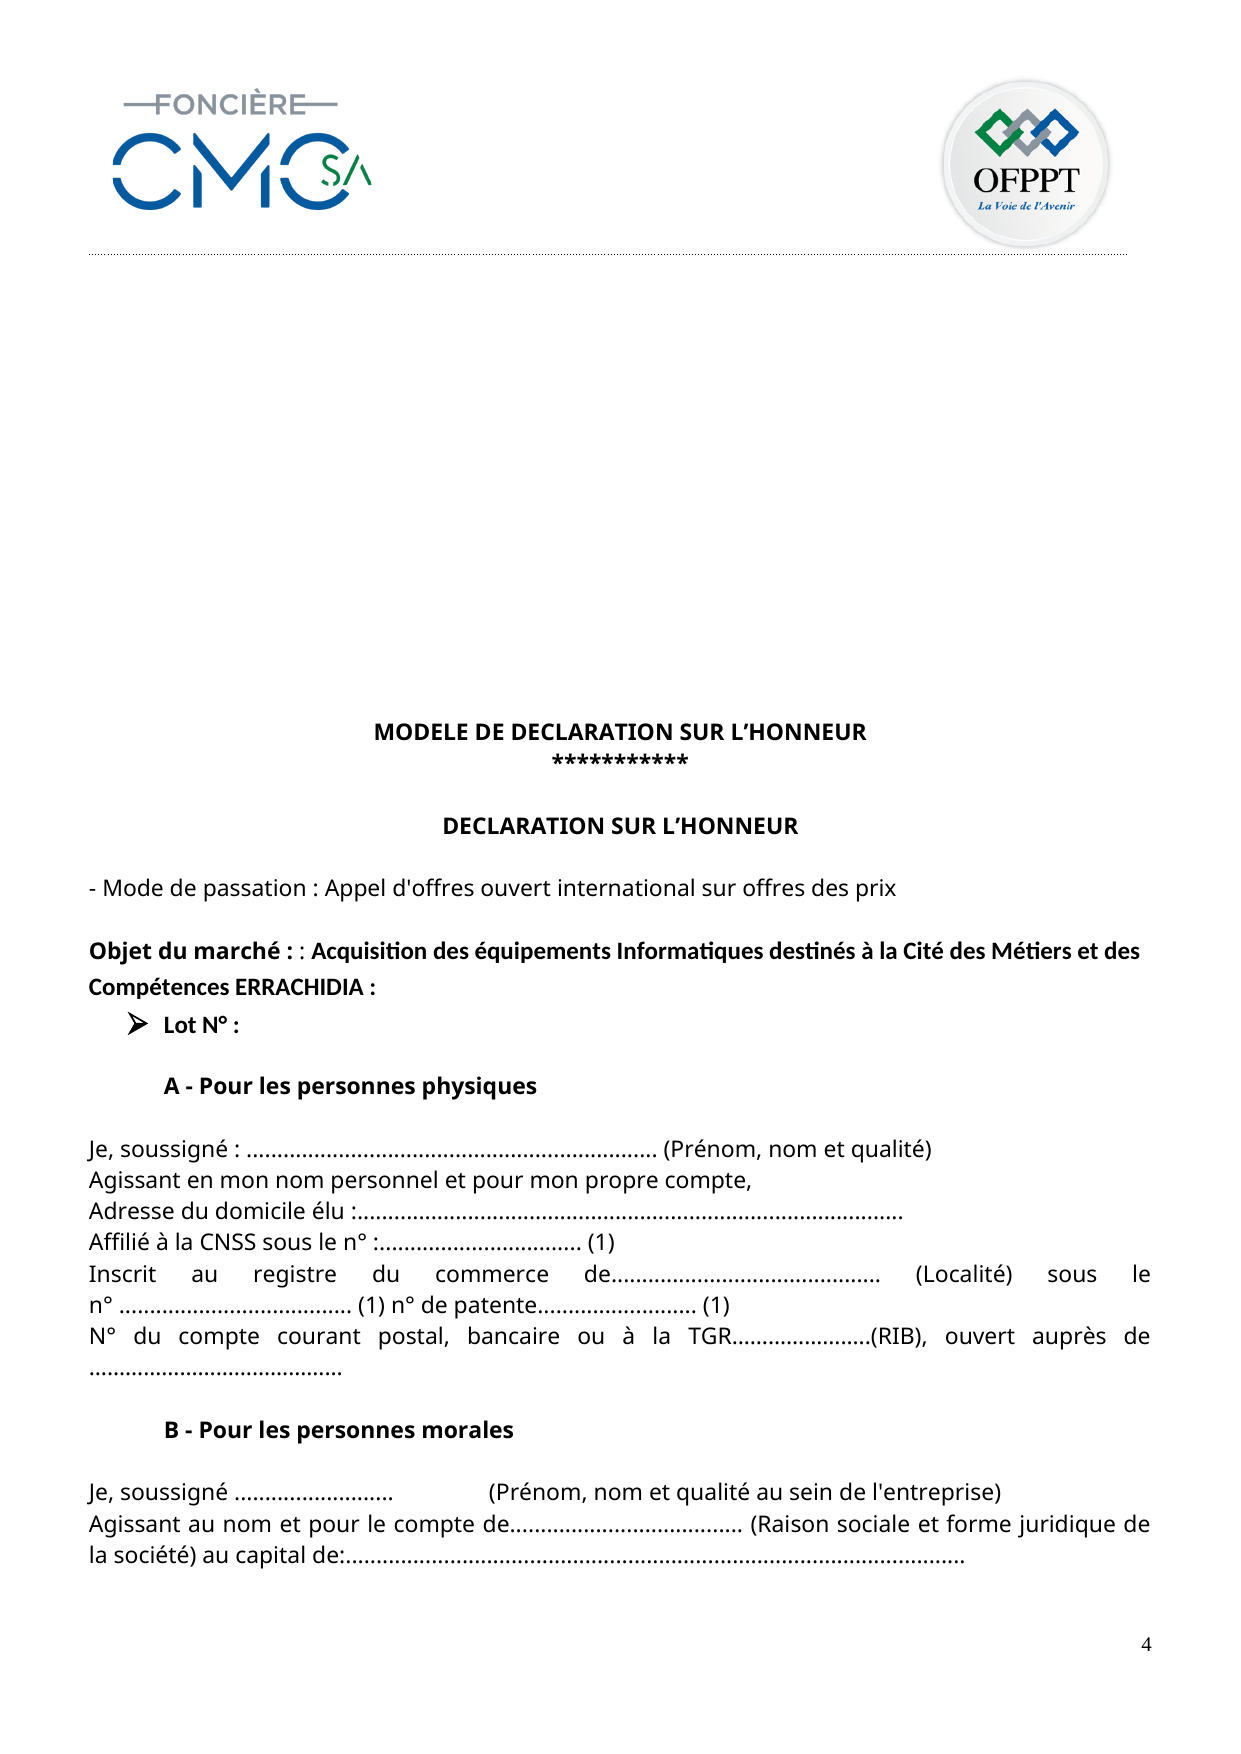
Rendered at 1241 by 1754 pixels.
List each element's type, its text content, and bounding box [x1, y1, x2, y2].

picture [112, 88, 372, 210]
text Agissant au nom et pour le compte de...................................... (Raison sociale et forme juridique de la société) au capital de:..................................................................................................... [89, 1507, 1152, 1570]
text B - Pour les personnes morales [164, 1414, 1152, 1445]
text Agissant en mon nom personnel et pour mon propre compte, [89, 1164, 1152, 1195]
text Je, soussigné : ................................................................... (Prénom, nom et qualité) [89, 1132, 1152, 1164]
text N° du compte courant postal, bancaire ou à la TGR…………………..(RIB), ouvert auprès de …………………………………… [89, 1320, 1152, 1382]
text MODELE DE DECLARATION SUR L’HONNEUR [89, 716, 1152, 747]
picture [935, 73, 1116, 254]
text Affilié à la CNSS sous le n° :................................. (1) [89, 1226, 1152, 1257]
text - Mode de passation : Appel d'offres ouvert international sur offres des prix [89, 872, 1152, 904]
text *********** [89, 747, 1152, 779]
text A - Pour les personnes physiques [164, 1070, 1152, 1101]
list Lot N° : [126, 1006, 1152, 1041]
text Adresse du domicile élu :......................................................................................... [89, 1195, 1152, 1226]
text Je, soussigné .......................... (Prénom, nom et qualité au sein de l'entreprise) [89, 1476, 1152, 1507]
text DECLARATION SUR L’HONNEUR [89, 810, 1152, 841]
text Inscrit au registre du commerce de............................................ (Localité) sous le n° ...................................... (1) n° de patente.......................... (1) [89, 1257, 1152, 1320]
text Objet du marché : : Acquisition des équipements Informatiques destinés à la Cité des Métiers et des Compétences ERRACHIDIA : [89, 935, 1152, 1001]
